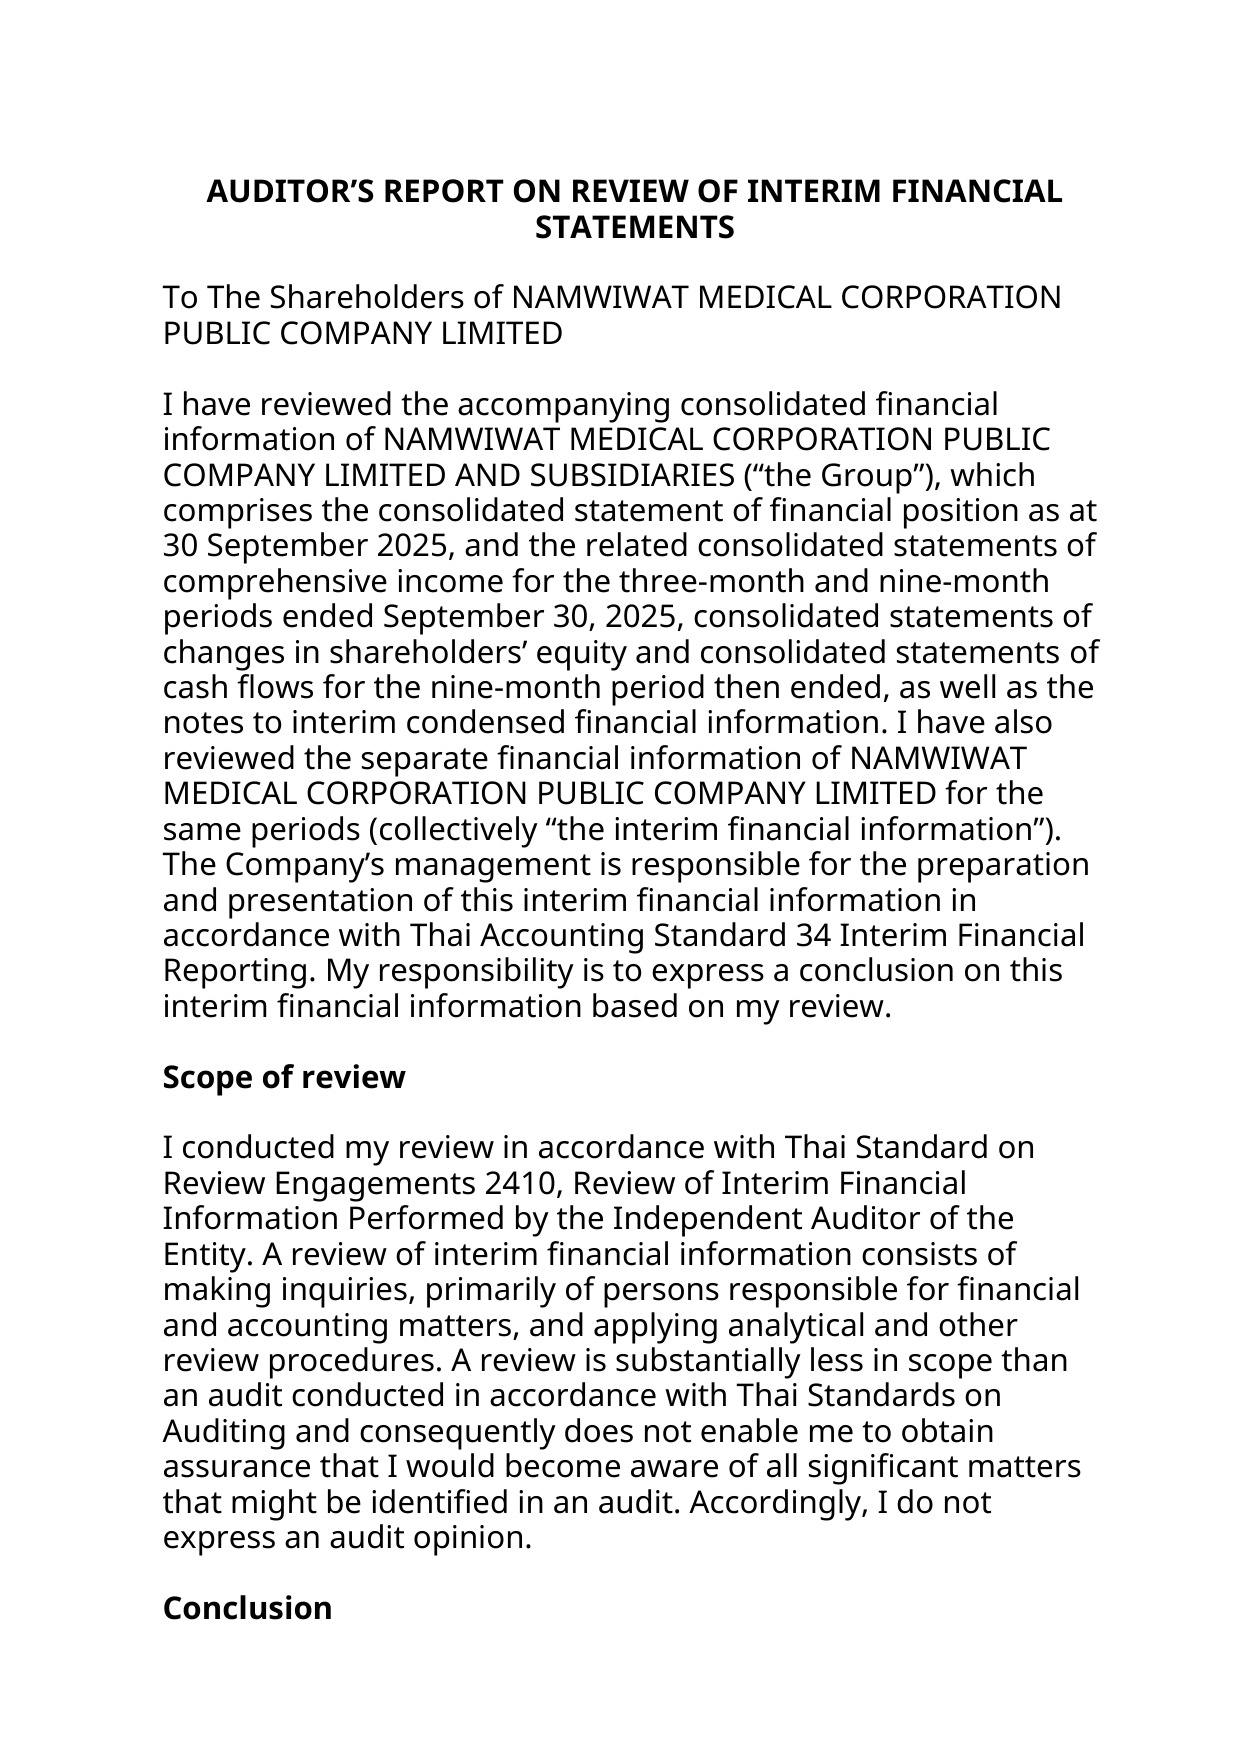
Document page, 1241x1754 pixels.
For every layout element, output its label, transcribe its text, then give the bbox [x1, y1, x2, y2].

text I have reviewed the accompanying consolidated financial information of NAMWIWAT MEDICAL CORPORATION PUBLIC COMPANY LIMITED AND SUBSIDIARIES (“the Group”), which comprises the consolidated statement of financial position as at 30 September 2025, and the related consolidated statements of comprehensive income for the three-month and nine-month periods ended September 30, 2025, consolidated statements of changes in shareholders’ equity and consolidated statements of cash flows for the nine-month period then ended, as well as the notes to interim condensed financial information. I have also reviewed the separate financial information of NAMWIWAT MEDICAL CORPORATION PUBLIC COMPANY LIMITED for the same periods (collectively “the interim financial information”). The Company’s management is responsible for the preparation and presentation of this interim financial information in accordance with Thai Accounting Standard 34 Interim Financial Reporting. My responsibility is to express a conclusion on this interim financial information based on my review. [162, 387, 1107, 1024]
text I conducted my review in accordance with Thai Standard on Review Engagements 2410, Review of Interim Financial Information Performed by the Independent Auditor of the Entity. A review of interim financial information consists of making inquiries, primarily of persons responsible for financial and accounting matters, and applying analytical and other review procedures. A review is substantially less in scope than an audit conducted in accordance with Thai Standards on Auditing and consequently does not enable me to obtain assurance that I would become aware of all significant matters that might be identified in an audit. Accordingly, I do not express an audit opinion. [162, 1131, 1107, 1556]
text Conclusion [162, 1591, 1107, 1626]
text AUDITOR’S REPORT ON REVIEW OF INTERIM FINANCIAL STATEMENTS [162, 174, 1107, 245]
text To The Shareholders of NAMWIWAT MEDICAL CORPORATION PUBLIC COMPANY LIMITED [162, 281, 1107, 351]
text Scope of review [162, 1060, 1107, 1095]
